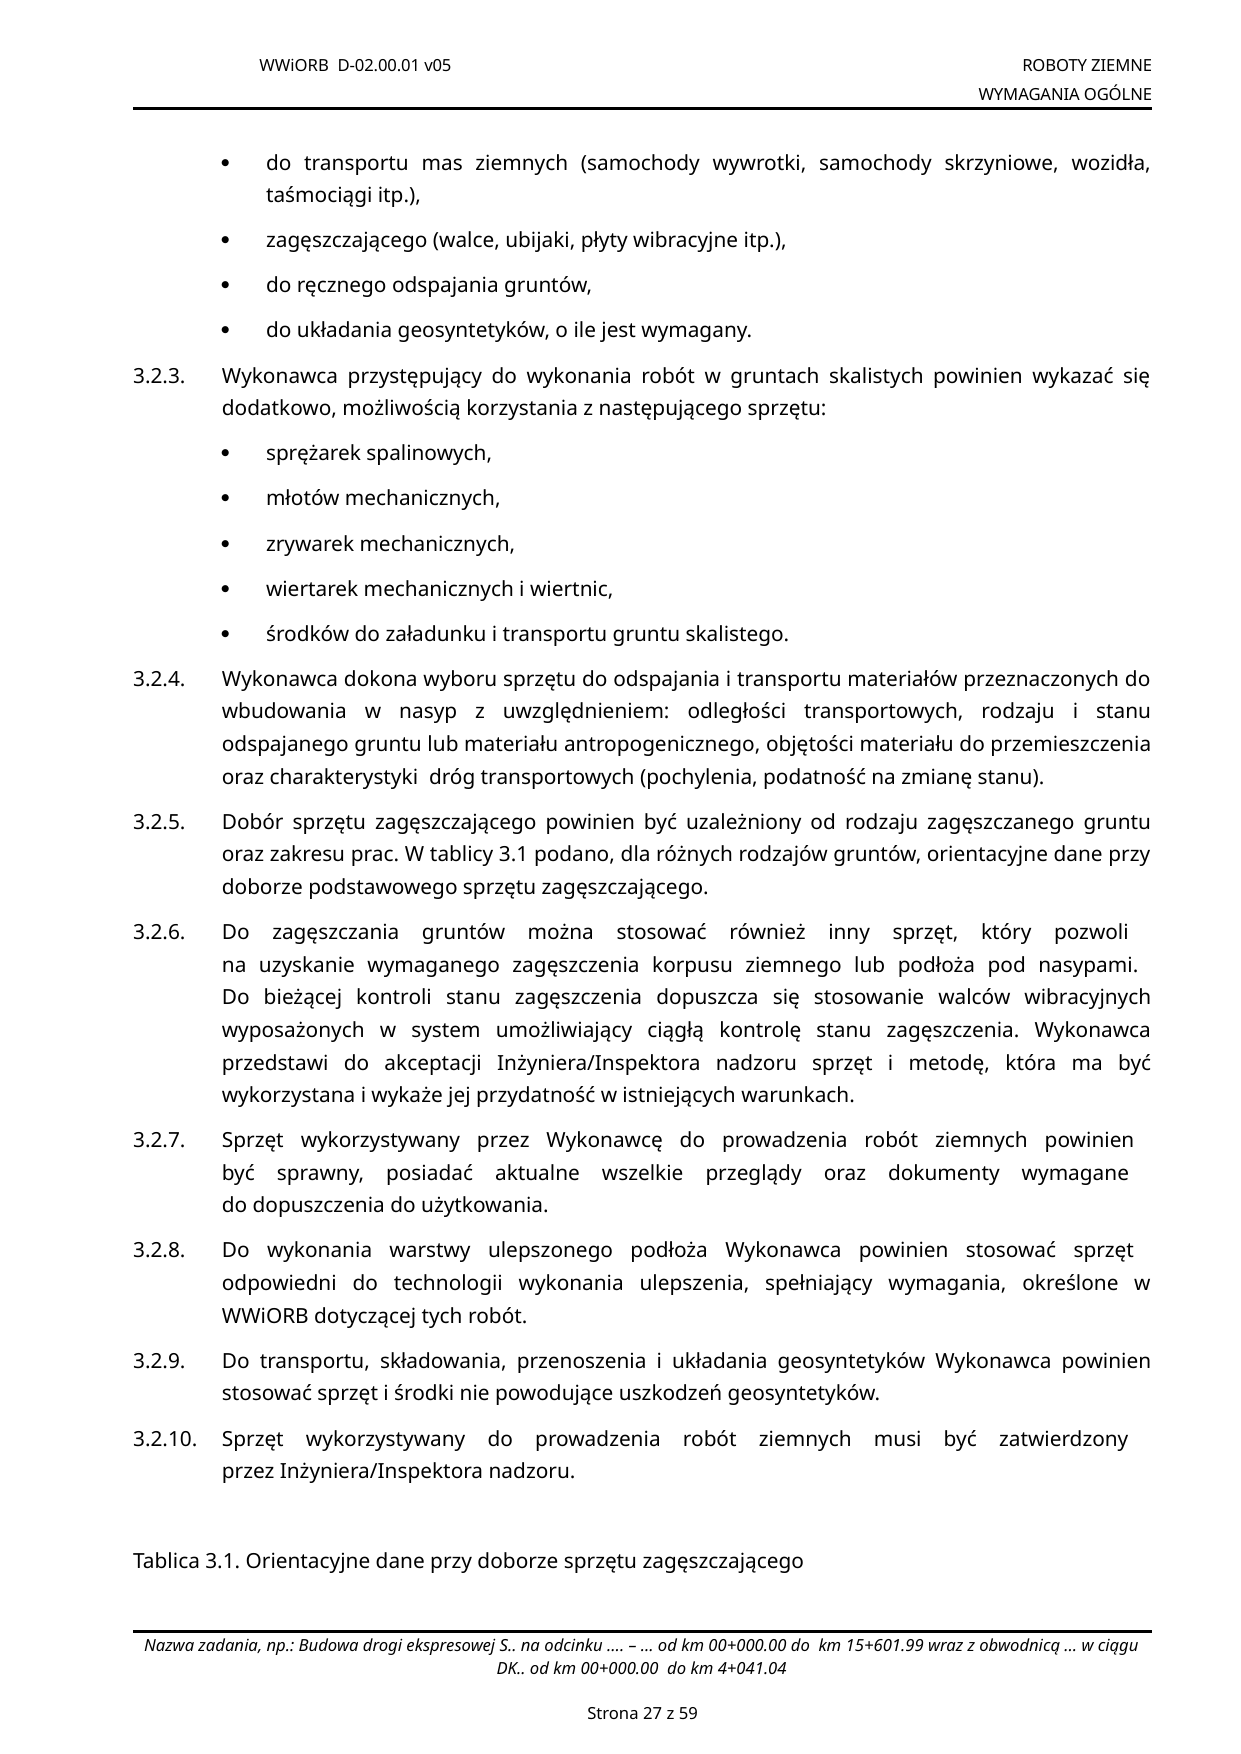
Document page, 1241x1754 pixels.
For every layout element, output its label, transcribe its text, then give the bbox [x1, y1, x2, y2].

list do transportu mas ziemnych (samochody wywrotki, samochody skrzyniowe, wozidła, taśmociągi itp.), [222, 148, 1152, 209]
list zagęszczającego (walce, ubijaki, płyty wibracyjne itp.), [222, 225, 1152, 254]
list wiertarek mechanicznych i wiertnic, [222, 574, 1152, 602]
list środków do załadunku i transportu gruntu skalistego. [222, 619, 1152, 647]
list do ręcznego odspajania gruntów, [222, 271, 1152, 299]
list Do wykonania warstwy ulepszonego podłoża Wykonawca powinien stosować sprzęt odpowiedni do technologii wykonania ulepszenia, spełniający wymagania, określone w WWiORB dotyczącej tych robót. [133, 1236, 1152, 1329]
list Wykonawca przystępujący do wykonania robót w gruntach skalistych powinien wykazać się dodatkowo, możliwością korzystania z następującego sprzętu: [133, 361, 1152, 422]
list Sprzęt wykorzystywany przez Wykonawcę do prowadzenia robót ziemnych powinien być sprawny, posiadać aktualne wszelkie przeglądy oraz dokumenty wymagane do dopuszczenia do użytkowania. [133, 1125, 1152, 1219]
list zrywarek mechanicznych, [222, 529, 1152, 557]
list Do zagęszczania gruntów można stosować również inny sprzęt, który pozwoli na uzyskanie wymaganego zagęszczenia korpusu ziemnego lub podłoża pod nasypami. Do bieżącej kontroli stanu zagęszczenia dopuszcza się stosowanie walców wibracyjnych wyposażonych w system umożliwiający ciągłą kontrolę stanu zagęszczenia. Wykonawca przedstawi do akceptacji Inżyniera/Inspektora nadzoru sprzęt i metodę, która ma być wykorzystana i wykaże jej przydatność w istniejących warunkach. [133, 917, 1152, 1109]
list Sprzęt wykorzystywany do prowadzenia robót ziemnych musi być zatwierdzony przez Inżyniera/Inspektora nadzoru. [133, 1424, 1152, 1485]
list do układania geosyntetyków, o ile jest wymagany. [222, 316, 1152, 344]
text Tablica 3.1. Orientacyjne dane przy doborze sprzętu zagęszczającego [133, 1546, 1152, 1575]
list Do transportu, składowania, przenoszenia i układania geosyntetyków Wykonawca powinien stosować sprzęt i środki nie powodujące uszkodzeń geosyntetyków. [133, 1346, 1152, 1407]
list sprężarek spalinowych, [222, 438, 1152, 467]
list Wykonawca dokona wyboru sprzętu do odspajania i transportu materiałów przeznaczonych do wbudowania w nasyp z uwzględnieniem: odległości transportowych, rodzaju i stanu odspajanego gruntu lub materiału antropogenicznego, objętości materiału do przemieszczenia oraz charakterystyki dróg transportowych (pochylenia, podatność na zmianę stanu). [133, 664, 1152, 790]
list młotów mechanicznych, [222, 483, 1152, 512]
list Dobór sprzętu zagęszczającego powinien być uzależniony od rodzaju zagęszczanego gruntu oraz zakresu prac. W tablicy 3.1 podano, dla różnych rodzajów gruntów, orientacyjne dane przy doborze podstawowego sprzętu zagęszczającego. [133, 807, 1152, 901]
